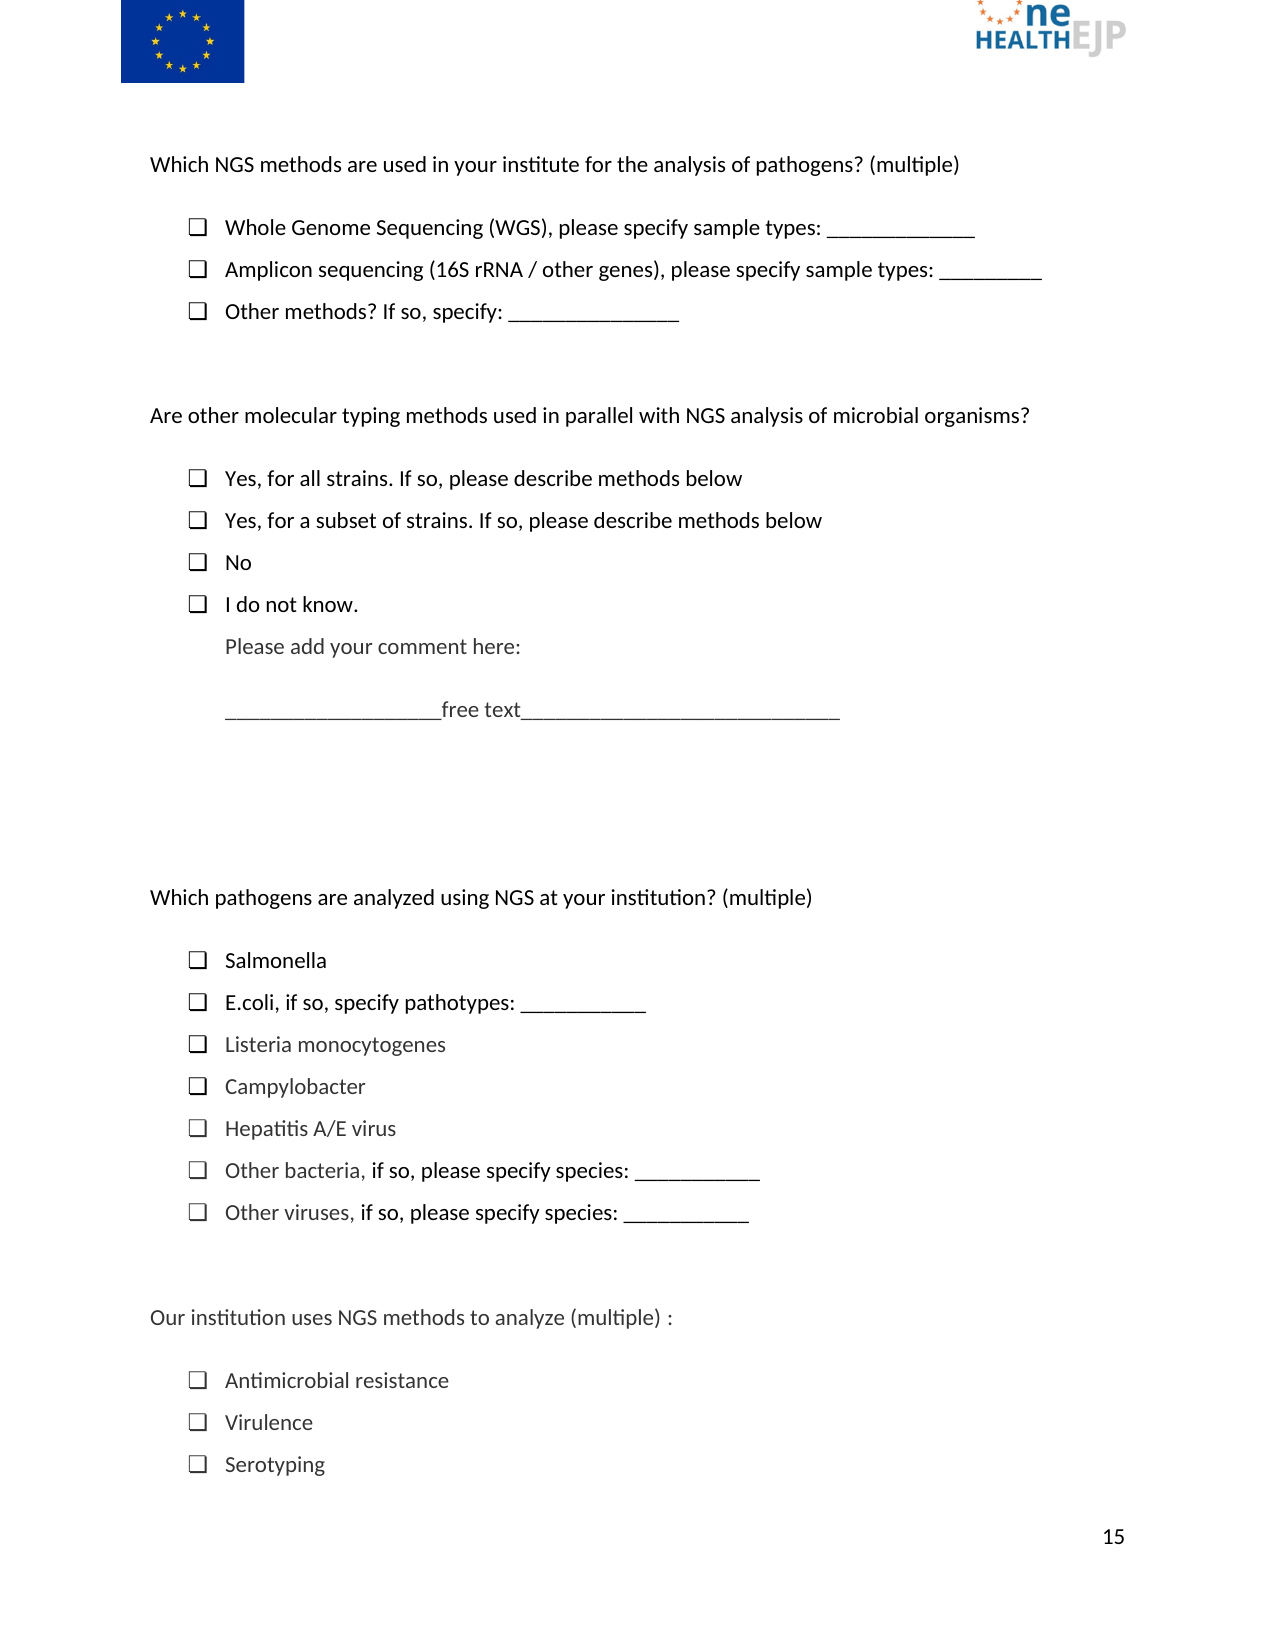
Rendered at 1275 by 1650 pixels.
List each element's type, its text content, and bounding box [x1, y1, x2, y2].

list Campylobacter [187, 1072, 1125, 1100]
list Salmonella [187, 946, 1125, 974]
list Amplicon sequencing (16S rRNA / other genes), please specify sample types: _________ [187, 255, 1125, 283]
list Hepatitis A/E virus [187, 1114, 1125, 1142]
list Whole Genome Sequencing (WGS), please specify sample types: _____________ [187, 213, 1125, 241]
list Yes, for all strains. If so, please describe methods below [187, 464, 1125, 492]
list Serotyping [187, 1450, 1125, 1478]
list Virulence [187, 1408, 1125, 1436]
text Which NGS methods are used in your institute for the analysis of pathogens? (multiple) [150, 150, 1125, 178]
picture [121, 0, 245, 83]
text Which pathogens are analyzed using NGS at your institution? (multiple) [150, 883, 1125, 912]
list Other bacteria, if so, please specify species: ___________ [187, 1156, 1125, 1184]
list No [187, 548, 1125, 576]
text Please add your comment here: [225, 632, 1125, 660]
text ___________________free text____________________________ [225, 695, 1125, 723]
text Our institution uses NGS methods to analyze (multiple) : [150, 1303, 1125, 1331]
picture [938, 0, 1144, 66]
list Other viruses, if so, please specify species: ___________ [187, 1198, 1125, 1226]
list E.coli, if so, specify pathotypes: ___________ [187, 988, 1125, 1016]
text Are other molecular typing methods used in parallel with NGS analysis of microbial organisms? [150, 402, 1125, 429]
list Other methods? If so, specify: _______________ [187, 297, 1125, 325]
list Yes, for a subset of strains. If so, please describe methods below [187, 506, 1125, 534]
list Listeria monocytogenes [187, 1030, 1125, 1058]
list Antimicrobial resistance [187, 1366, 1125, 1394]
list I do not know. [187, 590, 1125, 618]
